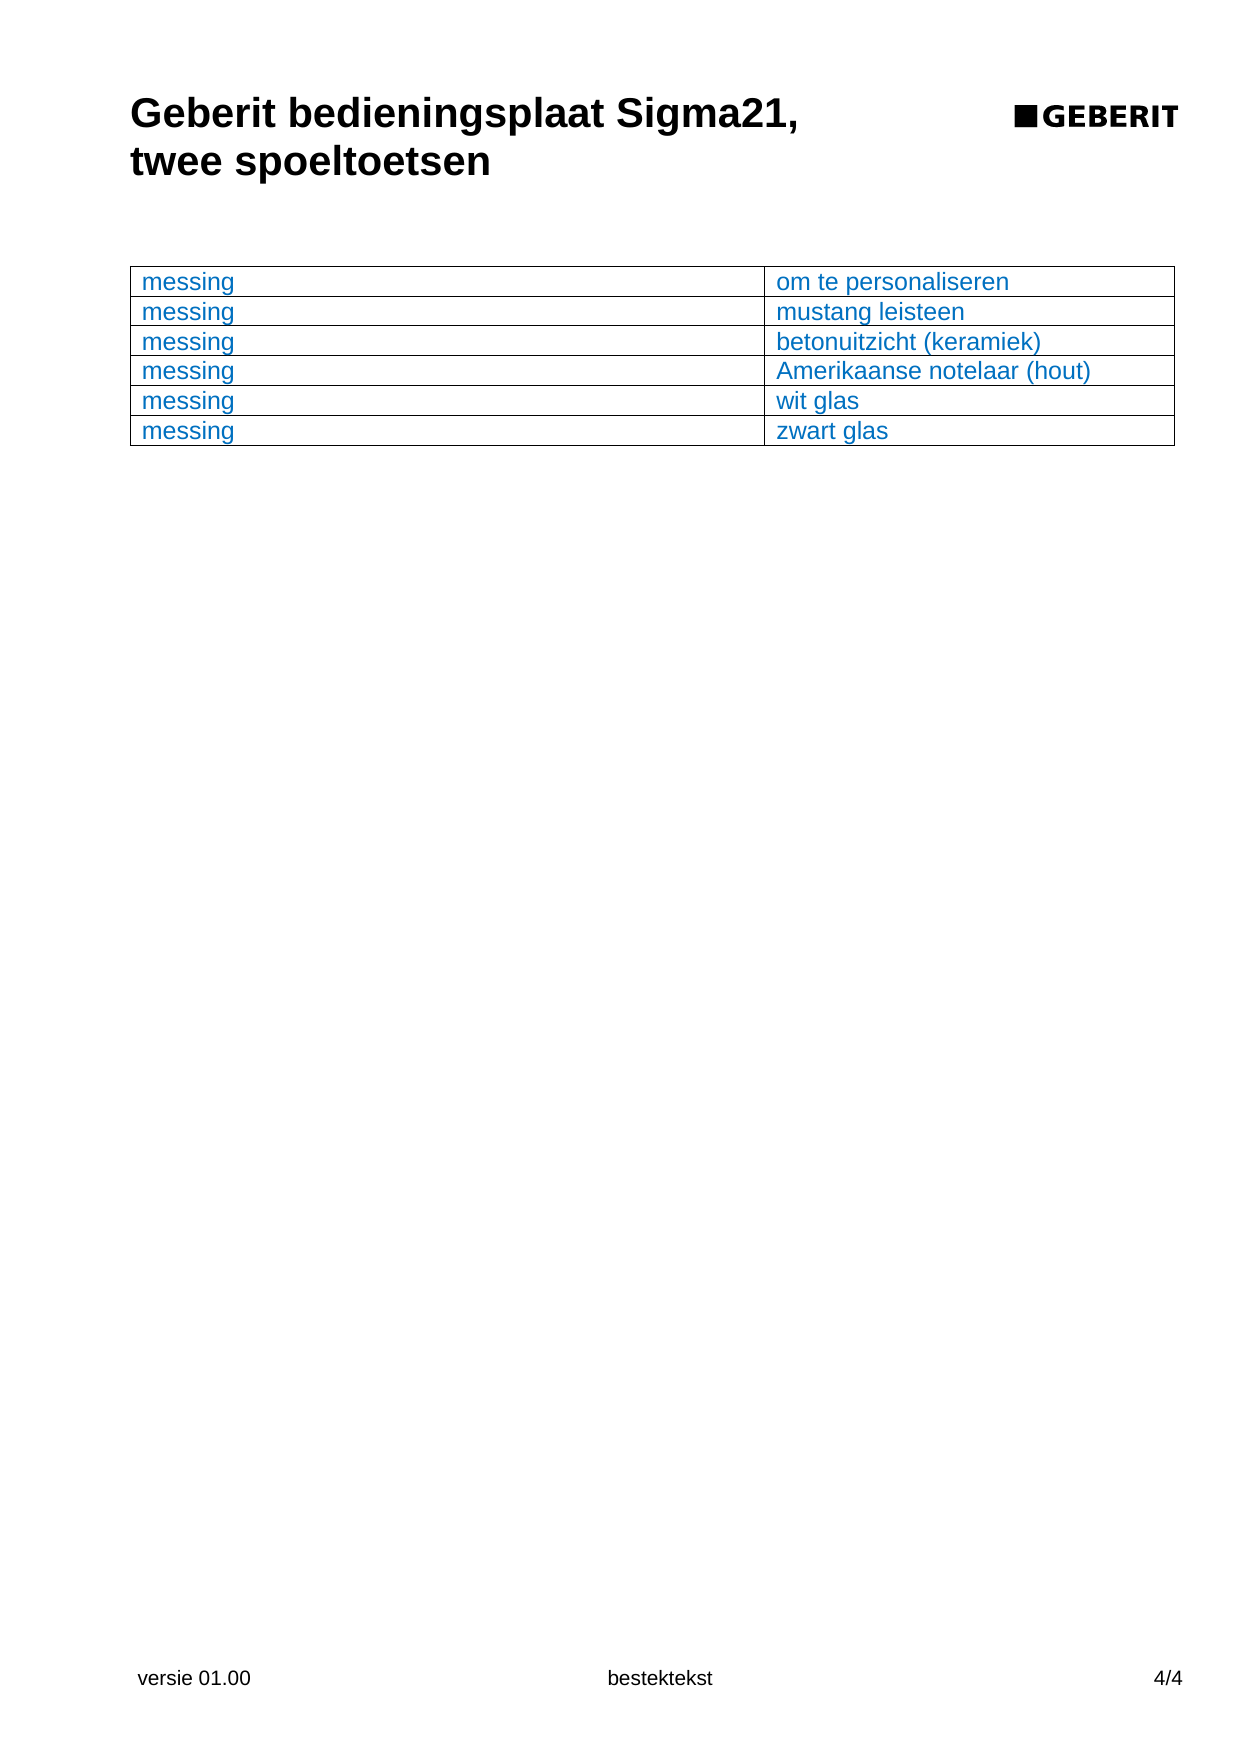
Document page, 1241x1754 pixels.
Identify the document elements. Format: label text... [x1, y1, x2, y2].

picture [1014, 104, 1179, 128]
table_cell messing [131, 356, 764, 385]
table_cell betonuitzicht (keramiek) [765, 326, 1174, 355]
table_cell messing [131, 416, 764, 444]
table_cell messing [131, 297, 764, 325]
table_cell zwart glas [765, 416, 1174, 444]
table_cell om te personaliseren [765, 267, 1174, 296]
table_cell messing [131, 386, 764, 415]
table_cell wit glas [765, 386, 1174, 415]
table_cell Amerikaanse notelaar (hout) [765, 356, 1174, 385]
table_cell messing [131, 267, 764, 296]
table_cell mustang leisteen [765, 297, 1174, 325]
table_cell messing [131, 326, 764, 355]
